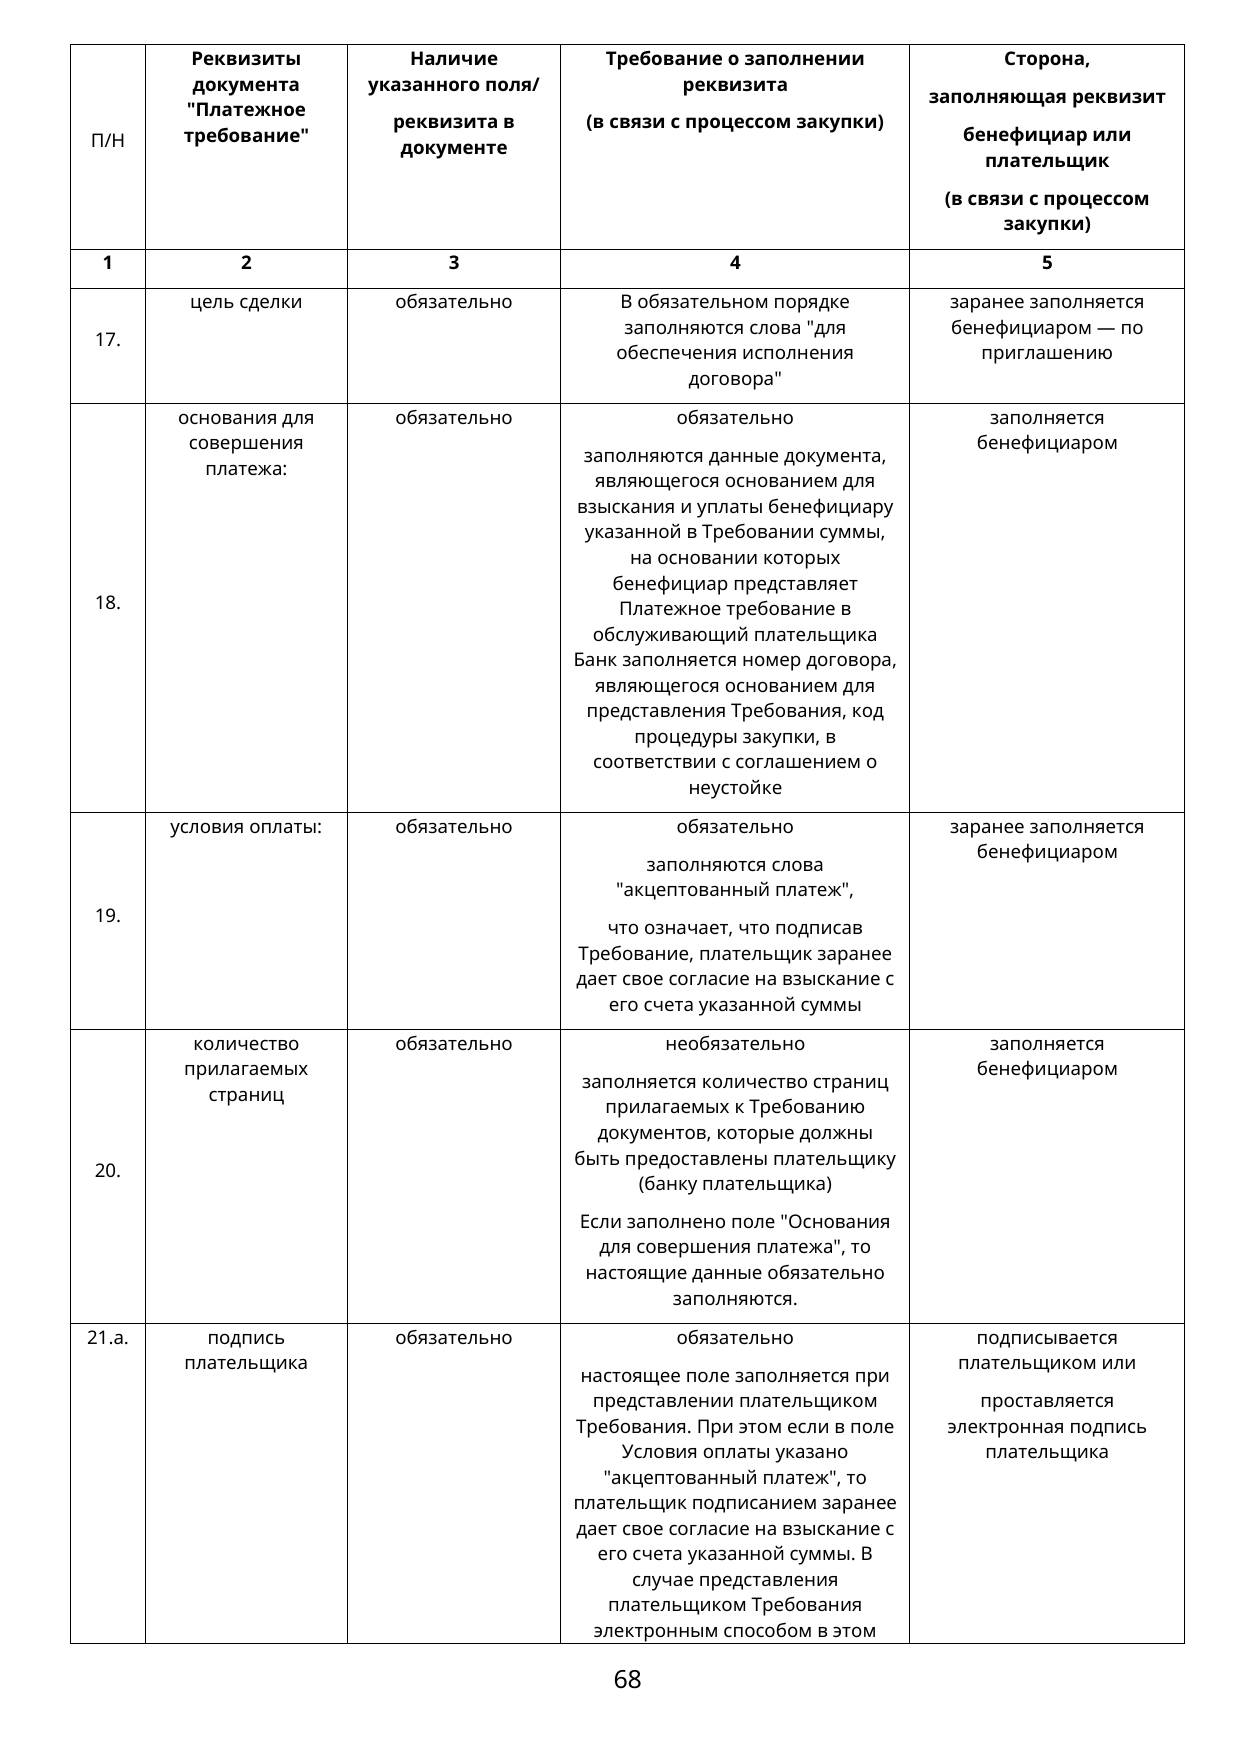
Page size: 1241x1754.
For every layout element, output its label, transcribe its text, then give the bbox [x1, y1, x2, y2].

table_cell 20. [71, 1030, 145, 1323]
table_cell заполняется бенефициаром [910, 1030, 1184, 1323]
table_header Требование о заполнении реквизита (в связи с процессом закупки) [561, 45, 909, 248]
table_cell заранее заполняется бенефициаром [910, 813, 1184, 1029]
table_cell обязательно [348, 1030, 560, 1323]
table_cell основания для совершения платежа: [146, 404, 347, 812]
table_cell необязательно заполняется количество страниц прилагаемых к Требованию документов, которые должны быть предоставлены плательщику (банку плательщика) Если заполнено поле "Основания для совершения платежа", то настоящие данные обязательно заполняются. [561, 1030, 909, 1323]
table_cell заполняется бенефициаром [910, 404, 1184, 812]
table_cell 19. [71, 813, 145, 1029]
table_cell 3 [348, 250, 560, 287]
table_cell условия оплаты: [146, 813, 347, 1029]
table_cell 2 [146, 250, 347, 287]
table_cell обязательно заполняются слова "акцептованный платеж", что означает, что подписав Требование, плательщик заранее дает свое согласие на взыскание с его счета указанной суммы [561, 813, 909, 1029]
table_cell подпись плательщика [146, 1324, 347, 1643]
table_header Сторона, заполняющая реквизит бенефициар или плательщик (в связи с процессом закупки) [910, 45, 1184, 248]
table_cell обязательно заполняются данные документа, являющегося основанием для взыскания и уплаты бенефициару указанной в Требовании суммы, на основании которых бенефициар представляет Платежное требование в обслуживающий плательщика Банк заполняется номер договора, являющегося основанием для представления Требования, код процедуры закупки, в соответствии с соглашением о неустойке [561, 404, 909, 812]
table_cell заранее заполняется бенефициаром — по приглашению [910, 289, 1184, 403]
table_cell обязательно [348, 404, 560, 812]
table_cell В обязательном порядке заполняются слова "для обеспечения исполнения договора" [561, 289, 909, 403]
table_cell обязательно [348, 1324, 560, 1643]
table_cell количество прилагаемых страниц [146, 1030, 347, 1323]
table_cell 17. [71, 289, 145, 403]
table_header П/Н [71, 45, 145, 248]
table_header Реквизиты документа "Платежное требование" [146, 45, 347, 248]
table_cell 21.а. [71, 1324, 145, 1643]
table_cell обязательно [348, 813, 560, 1029]
table_cell 18. [71, 404, 145, 812]
table_cell 1 [71, 250, 145, 287]
table_cell цель сделки [146, 289, 347, 403]
table_cell подписывается плательщиком или проставляется электронная подпись плательщика [910, 1324, 1184, 1643]
table_cell обязательно [348, 289, 560, 403]
table_cell 5 [910, 250, 1184, 287]
table_cell 4 [561, 250, 909, 287]
table_header Наличие указанного поля/ реквизита в документе [348, 45, 560, 248]
